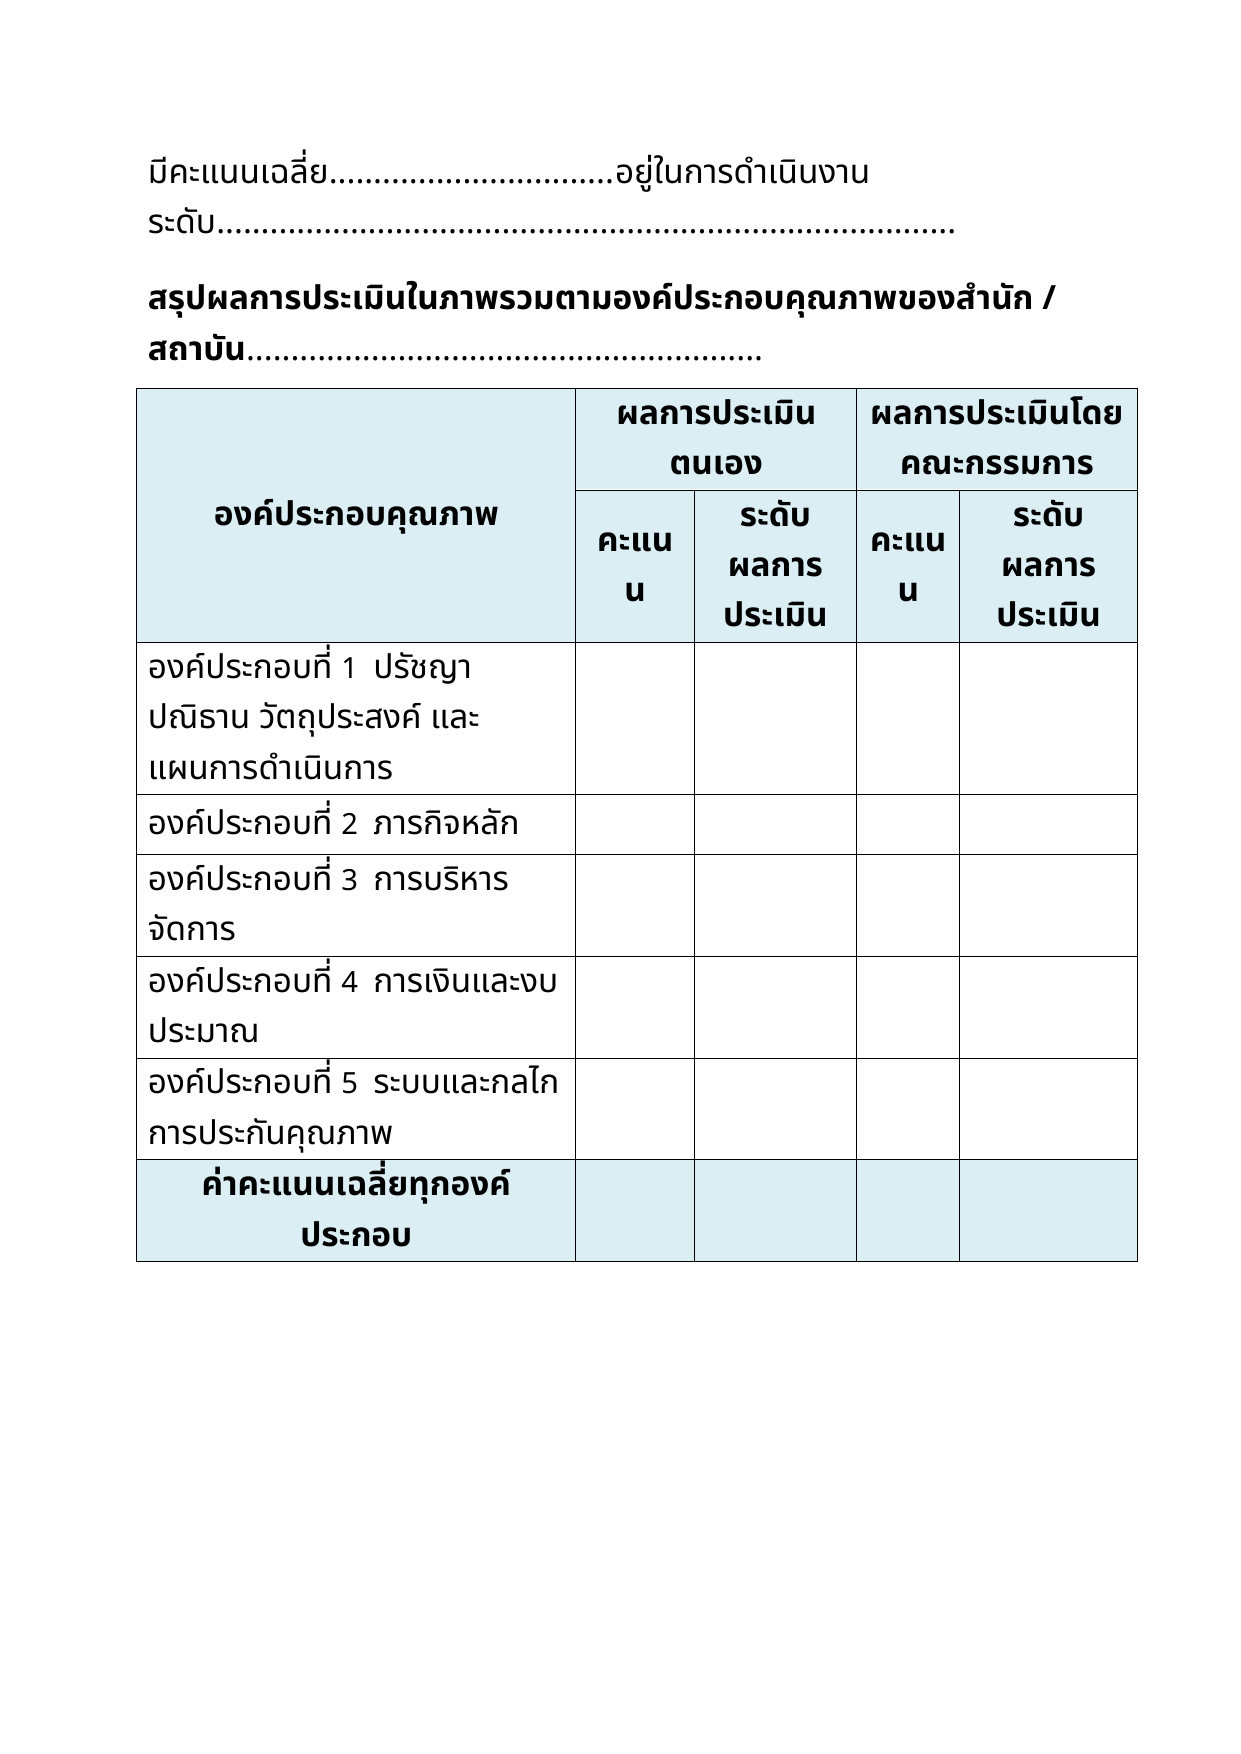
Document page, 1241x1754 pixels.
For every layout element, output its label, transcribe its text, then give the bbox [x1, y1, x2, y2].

table_cell องค์ประกอบที่ 1 ปรัชญา ปณิธาน วัตถุประสงค์ และแผนการดำเนินการ [137, 643, 575, 794]
table_cell [857, 855, 959, 956]
table_cell [960, 957, 1137, 1057]
table_cell องค์ประกอบที่ 3 การบริหารจัดการ [137, 855, 575, 956]
table_cell คะแนน [576, 491, 694, 642]
table_cell [576, 1059, 694, 1159]
table_cell [695, 957, 856, 1057]
table_cell [695, 1059, 856, 1159]
table_cell [857, 1160, 959, 1261]
table_cell ค่าคะแนนเฉลี่ยทุกองค์ประกอบ [137, 1160, 575, 1261]
text สรุปผลการประเมินในภาพรวมตามองค์ประกอบคุณภาพของสำนัก / สถาบัน.......................................................... [148, 274, 1156, 375]
table_cell [857, 643, 959, 794]
table_cell คะแนน [857, 491, 959, 642]
table_cell องค์ประกอบที่ 2 ภารกิจหลัก [137, 795, 575, 854]
table_cell องค์ประกอบที่ 4 การเงินและงบประมาณ [137, 957, 575, 1057]
table_cell [857, 1059, 959, 1159]
table_cell [960, 855, 1137, 956]
table_cell องค์ประกอบที่ 5 ระบบและกลไกการประกันคุณภาพ [137, 1059, 575, 1159]
table_header ผลการประเมินโดยคณะกรรมการ [857, 389, 1137, 489]
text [148, 148, 1122, 249]
table_cell [960, 795, 1137, 854]
table_cell [576, 1160, 694, 1261]
table_cell [960, 643, 1137, 794]
table_cell [576, 957, 694, 1057]
table_cell [960, 1160, 1137, 1261]
table_cell [695, 795, 856, 854]
table_cell [857, 957, 959, 1057]
table_cell [576, 855, 694, 956]
table_cell [576, 795, 694, 854]
table_cell [960, 1059, 1137, 1159]
table_header องค์ประกอบคุณภาพ [137, 389, 575, 642]
table_cell [695, 643, 856, 794]
table_cell ระดับ ผลการประเมิน [960, 491, 1137, 642]
table_cell [576, 643, 694, 794]
table_cell [695, 855, 856, 956]
table_cell [695, 1160, 856, 1261]
table_cell ระดับ ผลการประเมิน [695, 491, 856, 642]
table_cell [857, 795, 959, 854]
table_header ผลการประเมินตนเอง [576, 389, 856, 489]
